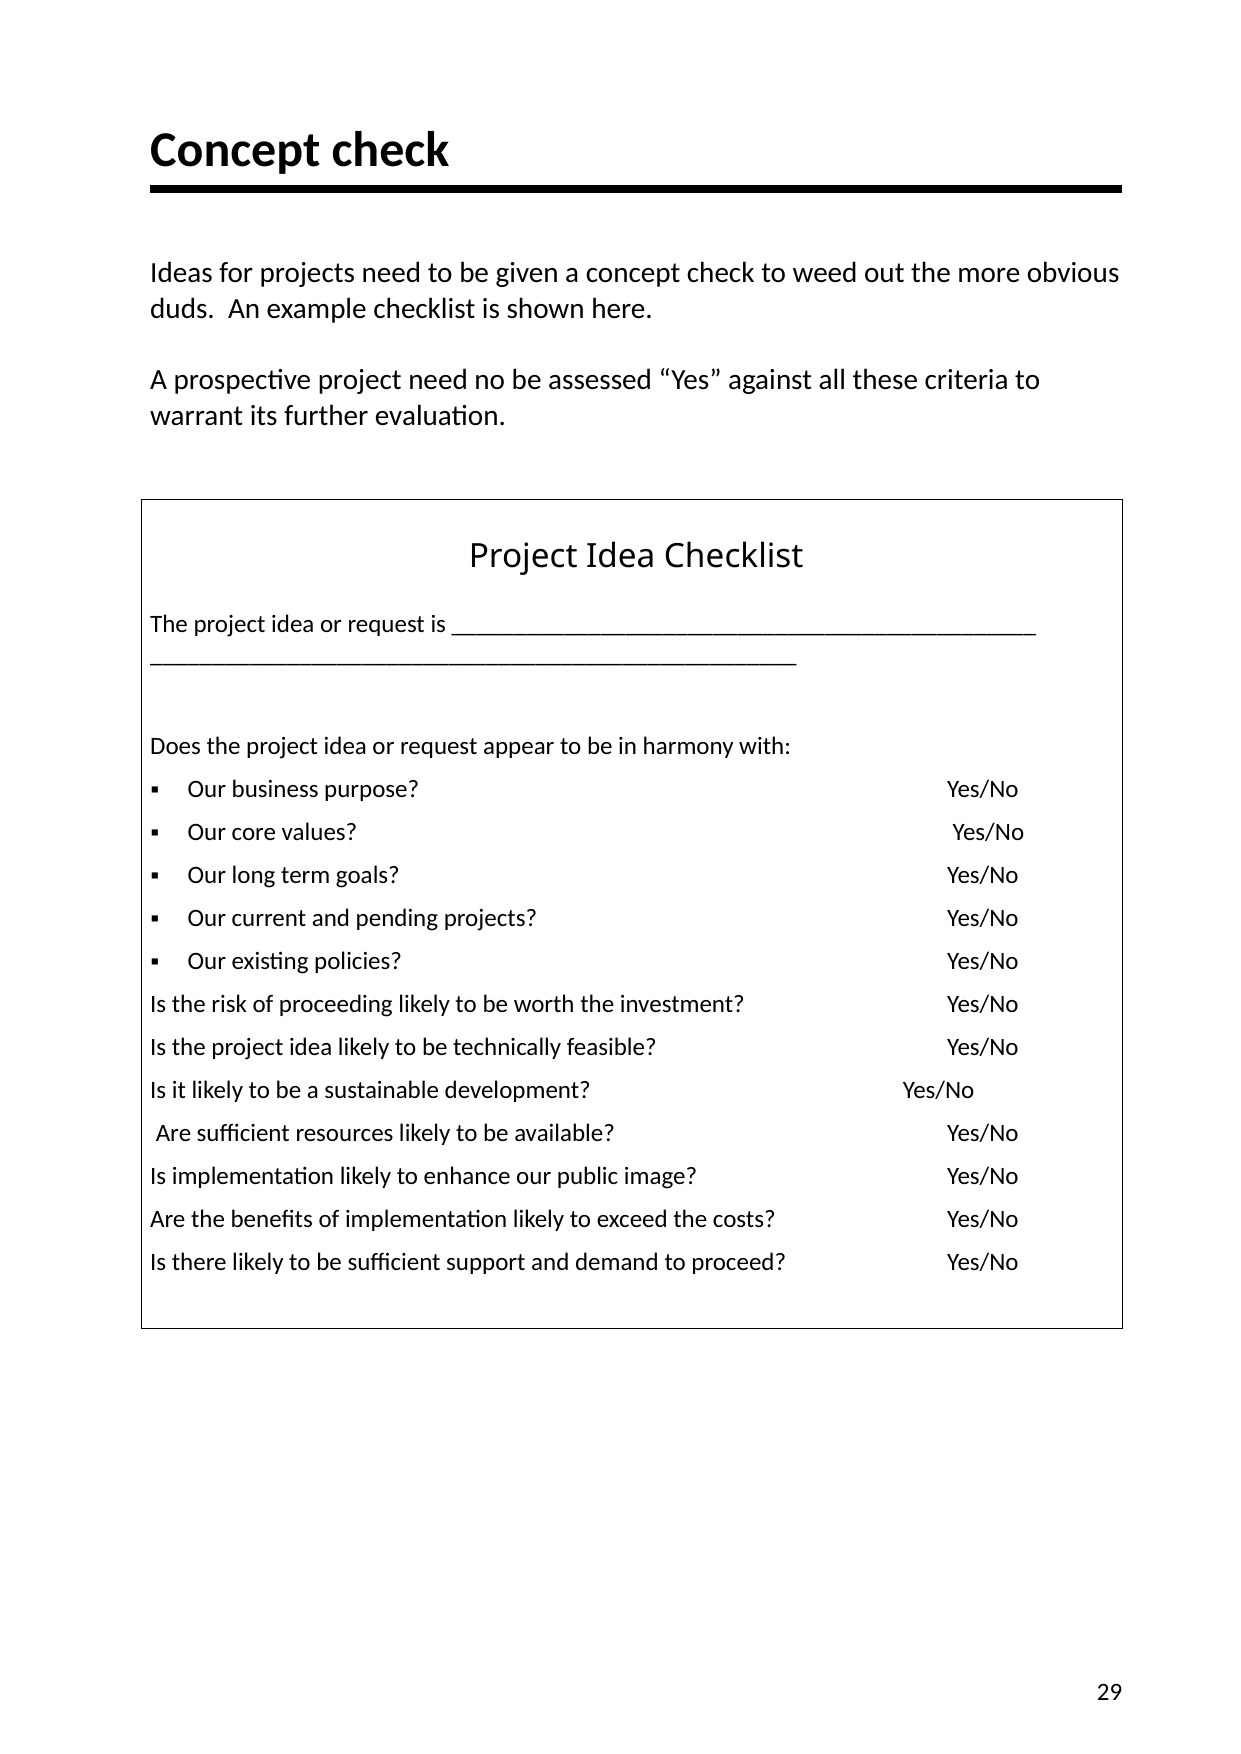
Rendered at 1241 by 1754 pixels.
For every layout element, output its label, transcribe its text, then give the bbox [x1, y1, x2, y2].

text Is there likely to be sufficient support and demand to proceed? Yes/No [142, 1243, 1122, 1277]
text Is implementation likely to enhance our public image? Yes/No [142, 1157, 1122, 1191]
text Ideas for projects need to be given a concept check to weed out the more obvious duds. An example checklist is shown here. [150, 254, 1122, 326]
text The project idea or request is _______________________________________________ [150, 608, 1122, 639]
title Concept check [150, 118, 1122, 185]
list Our existing policies? Yes/No [142, 942, 1122, 976]
text ____________________________________________________ [150, 639, 1122, 669]
list Our core values? Yes/No [142, 813, 1122, 847]
text Is it likely to be a sustainable development? Yes/No [142, 1071, 1122, 1105]
text Does the project idea or request appear to be in harmony with: [150, 730, 1122, 761]
text Project Idea Checklist [150, 532, 1122, 578]
text Are sufficient resources likely to be available? Yes/No [142, 1114, 1122, 1148]
text Are the benefits of implementation likely to exceed the costs? Yes/No [142, 1200, 1122, 1234]
list Our long term goals? Yes/No [142, 856, 1122, 890]
list Our current and pending projects? Yes/No [142, 899, 1122, 933]
list Our business purpose? Yes/No [142, 770, 1122, 804]
text Is the project idea likely to be technically feasible? Yes/No [142, 1028, 1122, 1062]
text Is the risk of proceeding likely to be worth the investment? Yes/No [142, 985, 1122, 1019]
text A prospective project need no be assessed “Yes” against all these criteria to warrant its further evaluation. [150, 361, 1122, 432]
